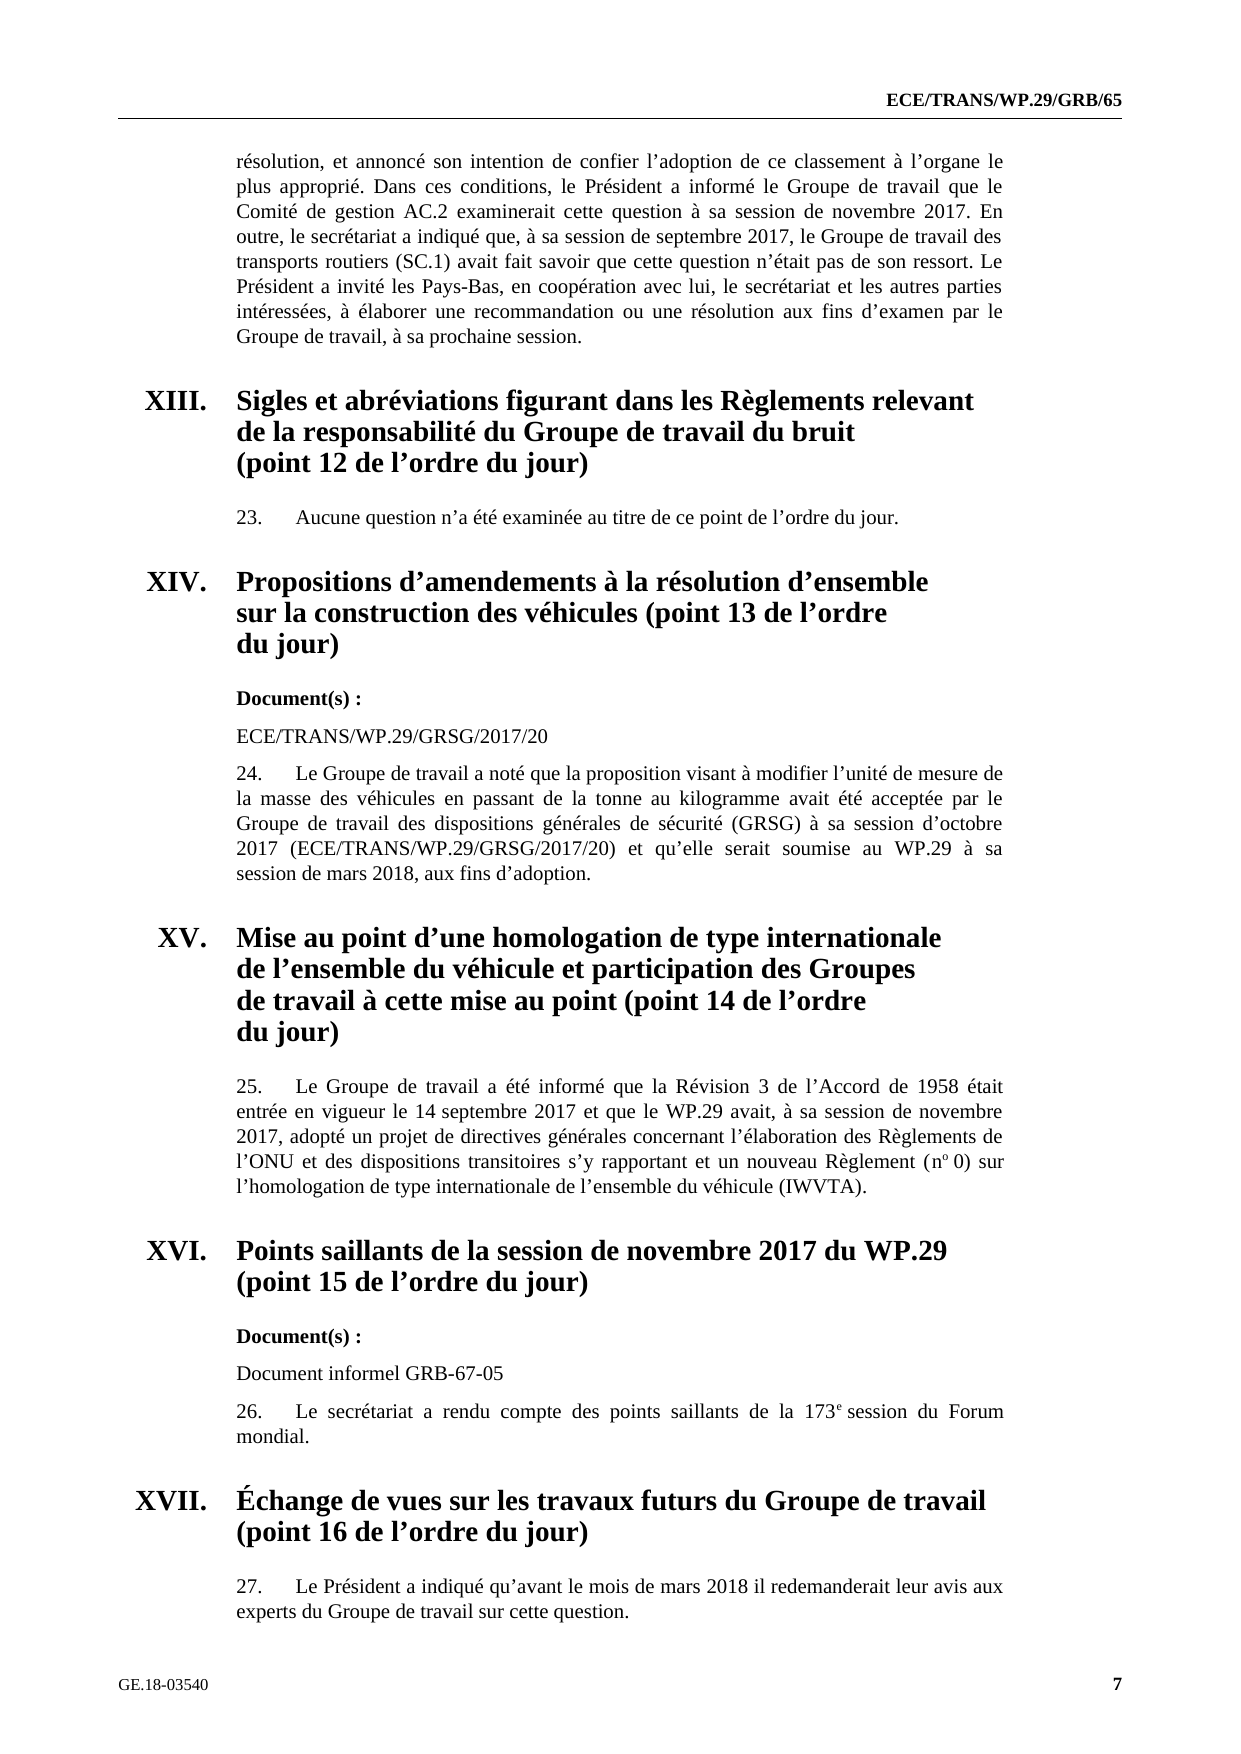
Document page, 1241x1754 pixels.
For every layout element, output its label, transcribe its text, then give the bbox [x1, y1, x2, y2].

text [236, 148, 1004, 348]
text Document(s) : [236, 1323, 1004, 1348]
text XIV. Propositions d’amendements à la résolution d’ensemble sur la construction des véhicules (point 13 de l’ordre du jour) [118, 566, 1004, 660]
text XVII. Échange de vues sur les travaux futurs du Groupe de travail (point 16 de l’ordre du jour) [118, 1485, 1004, 1548]
text 26. Le secrétariat a rendu compte des points saillants de la 173e session du Forum mondial. [236, 1398, 1004, 1448]
text Document informel GRB-67-05 [236, 1360, 1004, 1385]
text 25. Le Groupe de travail a été informé que la Révision 3 de l’Accord de 1958 était entrée en vigueur le 14 septembre 2017 et que le WP.29 avait, à sa session de novembre 2017, adopté un projet de directives générales concernant l’élaboration des Règlements de l’ONU et des dispositions transitoires s’y rapportant et un nouveau Règlement (no 0) sur l’homologation de type internationale de l’ensemble du véhicule (IWVTA). [236, 1073, 1004, 1198]
text XIII. Sigles et abréviations figurant dans les Règlements relevant de la responsabilité du Groupe de travail du bruit (point 12 de l’ordre du jour) [118, 385, 1004, 479]
text ECE/TRANS/WP.29/GRSG/2017/20 [236, 723, 1004, 748]
text Document(s) : [236, 685, 1004, 710]
text 24. Le Groupe de travail a noté que la proposition visant à modifier l’unité de mesure de la masse des véhicules en passant de la tonne au kilogramme avait été acceptée par le Groupe de travail des dispositions générales de sécurité (GRSG) à sa session d’octobre 2017 (ECE/TRANS/WP.29/GRSG/2017/20) et qu’elle serait soumise au WP.29 à sa session de mars 2018, aux fins d’adoption. [236, 760, 1004, 885]
text 27. Le Président a indiqué qu’avant le mois de mars 2018 il redemanderait leur avis aux experts du Groupe de travail sur cette question. [236, 1573, 1004, 1623]
text 23. Aucune question n’a été examinée au titre de ce point de l’ordre du jour. [236, 504, 1004, 529]
text XV. Mise au point d’une homologation de type internationale de l’ensemble du véhicule et participation des Groupes de travail à cette mise au point (point 14 de l’ordre du jour) [118, 923, 1004, 1048]
text XVI. Points saillants de la session de novembre 2017 du WP.29 (point 15 de l’ordre du jour) [118, 1235, 1004, 1298]
